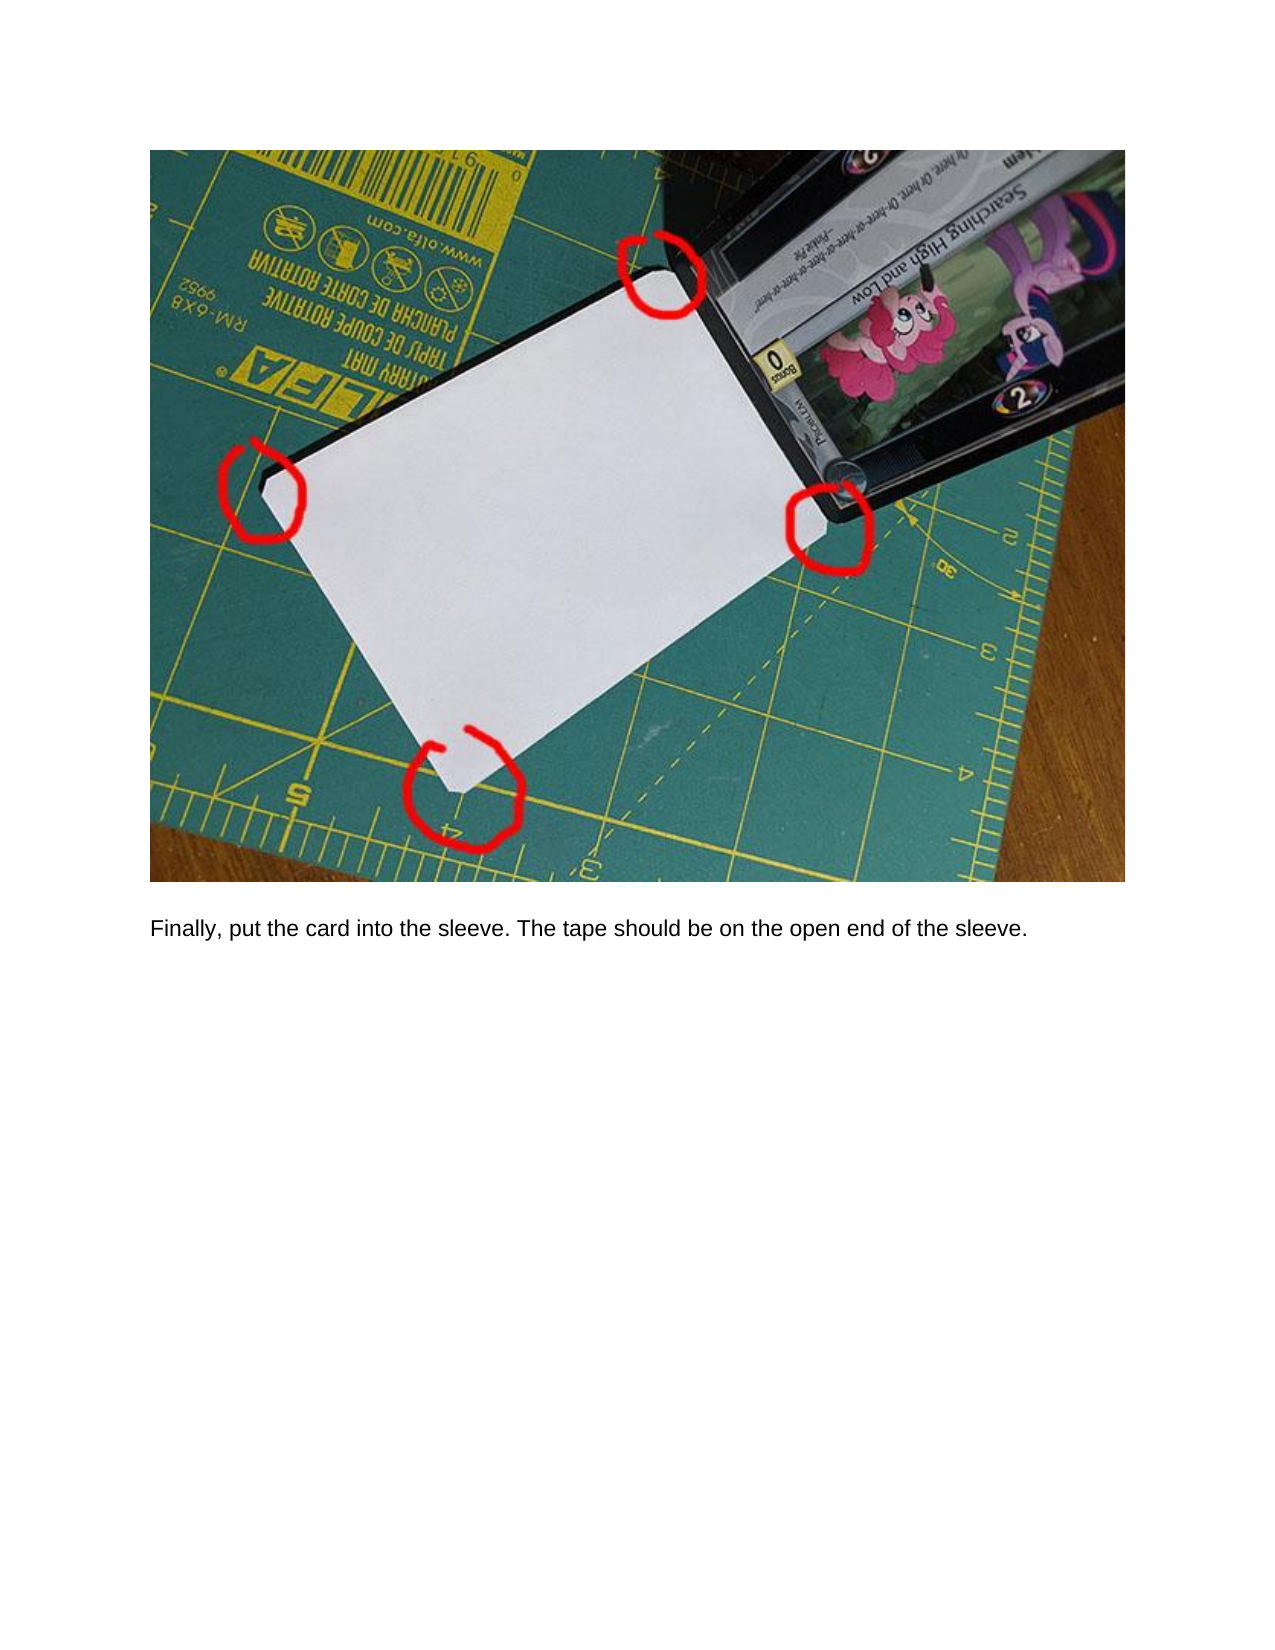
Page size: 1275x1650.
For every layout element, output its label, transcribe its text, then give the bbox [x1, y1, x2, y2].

picture [150, 150, 1125, 882]
text Finally, put the card into the sleeve. The tape should be on the open end of the sleeve. [150, 915, 1125, 942]
